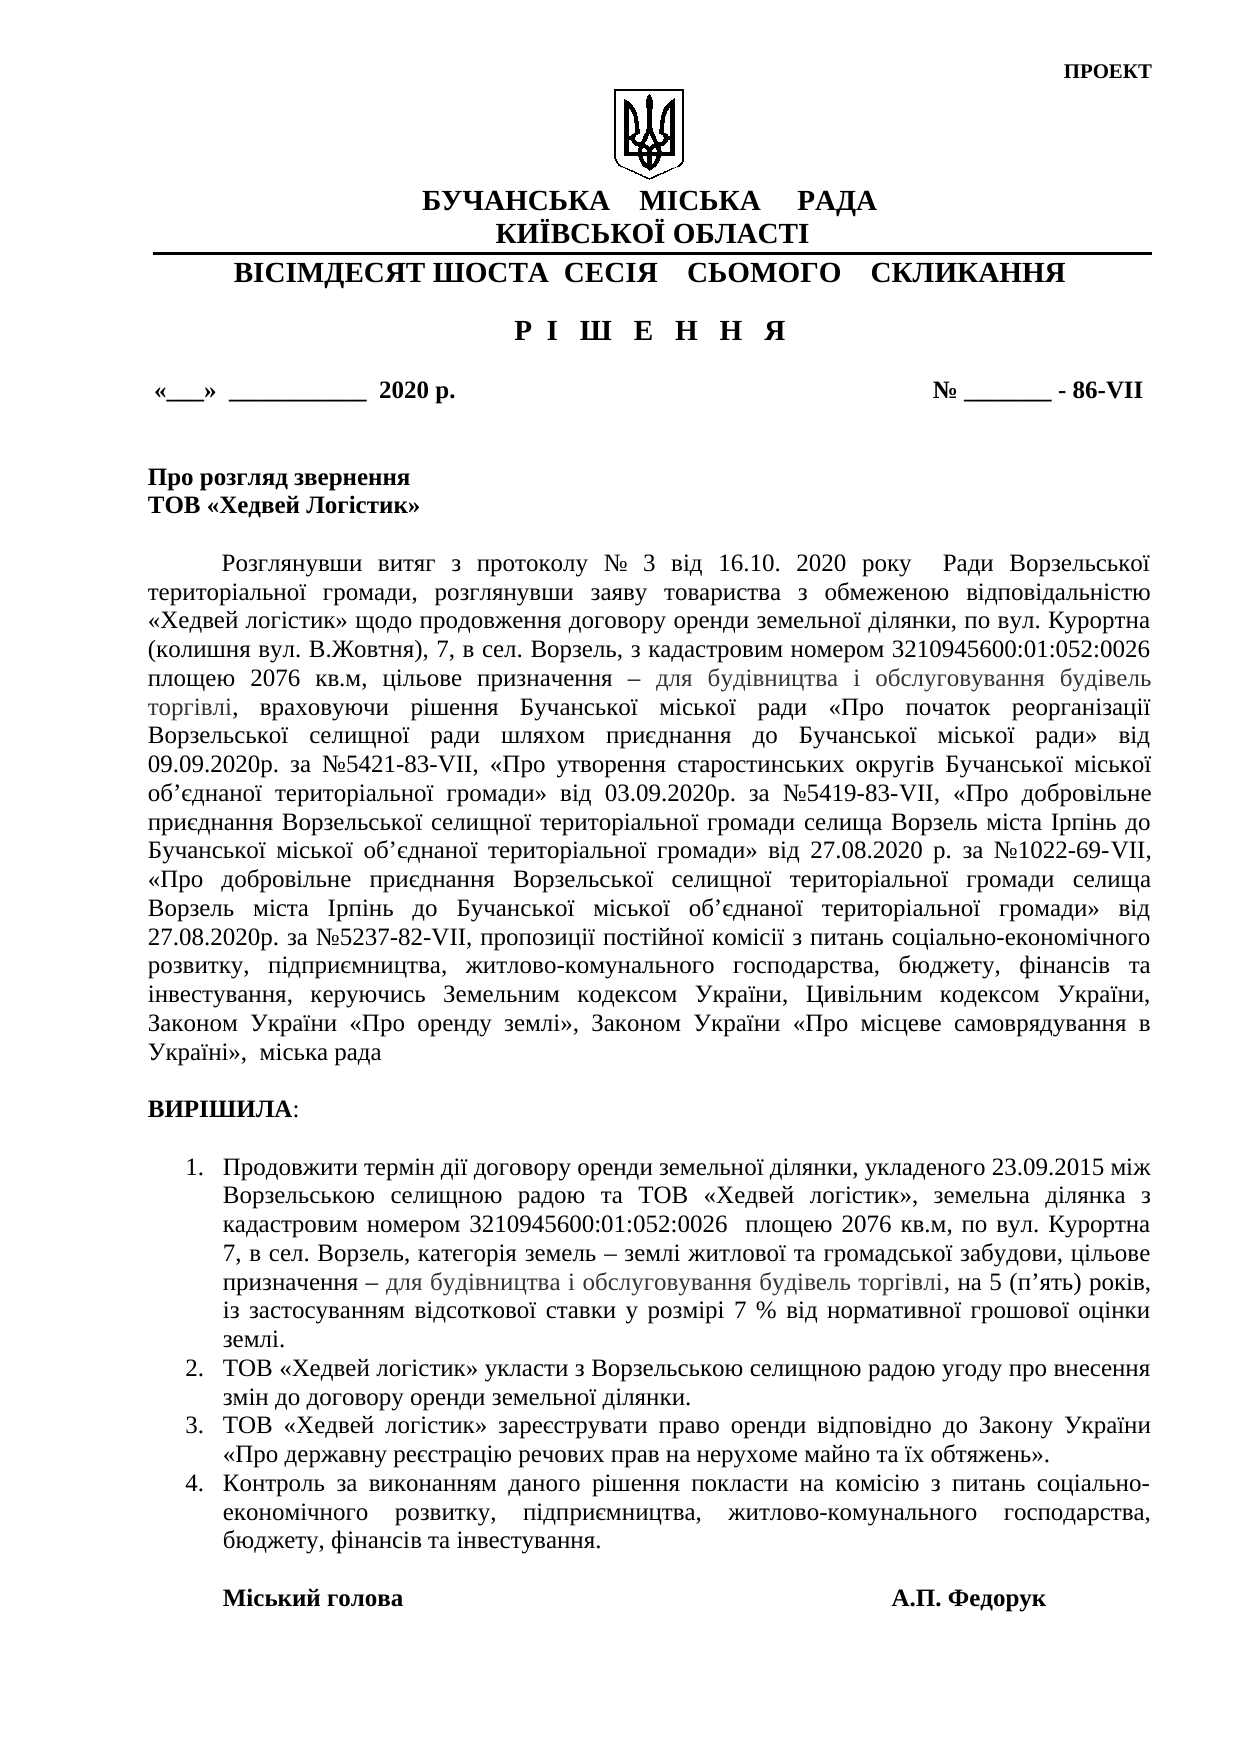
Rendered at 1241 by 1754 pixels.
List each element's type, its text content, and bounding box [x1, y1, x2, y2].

text ВИРІШИЛА: [148, 1094, 1152, 1123]
list Контроль за виконанням даного рішення покласти на комісію з питань соціально-економічного розвитку, підприємництва, житлово-комунального господарства, бюджету, фінансів та інвестування. [185, 1468, 1152, 1554]
text ТОВ «Хедвей Логістик» [148, 490, 1152, 519]
subtitle ПРОЕКТ [148, 59, 1152, 83]
text Про розгляд звернення [148, 462, 1152, 490]
subtitle «___» ___________ 2020 р. № _______ - 86-VII [148, 375, 1152, 404]
text Розглянувши витяг з протоколу № 3 від 16.10. 2020 року Ради Ворзельської територіальної громади, розглянувши заяву товариства з обмеженою відповідальністю «Хедвей логістик» щодо продовження договору оренди земельної ділянки, по вул. Курортна (колишня вул. В.Жовтня), 7, в сел. Ворзель, з кадастровим номером 3210945600:01:052:0026 площею 2076 кв.м, цільове призначення – для будівництва і обслуговування будівель торгівлі, враховуючи рішення Бучанської міської ради «Про початок реорганізації Ворзельської селищної ради шляхом приєднання до Бучанської міської ради» від 09.09.2020р. за №5421-83-VII, «Про утворення старостинських округів Бучанської міської об’єднаної територіальної громади» від 03.09.2020р. за №5419-83-VII, «Про добровільне приєднання Ворзельської селищної територіальної громади селища Ворзель міста Ірпінь до Бучанської міської об’єднаної територіальної громади» від 27.08.2020 р. за №1022-69-VII, «Про добровільне приєднання Ворзельської селищної територіальної громади селища Ворзель міста Ірпінь до Бучанської міської об’єднаної територіальної громади» від 27.08.2020р. за №5237-82-VII, пропозиції постійної комісії з питань соціально-економічного розвитку, підприємництва, житлово-комунального господарства, бюджету, фінансів та інвестування, керуючись Земельним кодексом України, Цивільним кодексом України, Законом України «Про оренду землі», Законом України «Про місцеве самоврядування в Україні», міська рада [148, 548, 1152, 1065]
text ВІСІМДЕСЯТ ШОСТА СЕСІЯ СЬОМОГО СКЛИКАННЯ [148, 255, 1152, 289]
list ТОВ «Хедвей логістик» укласти з Ворзельською селищною радою угоду про внесення змін до договору оренди земельної ділянки. [185, 1353, 1152, 1410]
list Продовжити термін дії договору оренди земельної ділянки, укладеного 23.09.2015 між Ворзельською селищною радою та ТОВ «Хедвей логістик», земельна ділянка з кадастровим номером 3210945600:01:052:0026 площею 2076 кв.м, по вул. Курортна 7, в сел. Ворзель, категорія земель – землі житлової та громадської забудови, цільове призначення – для будівництва і обслуговування будівель торгівлі, на 5 (п’ять) років, із застосуванням відсоткової ставки у розмірі 7 % від нормативної грошової оцінки землі. [185, 1152, 1152, 1353]
subtitle Міський голова А.П. Федорук [148, 1583, 1152, 1612]
subtitle Р І Ш Е Н Н Я [148, 313, 1152, 347]
list ТОВ «Хедвей логістик» зареєструвати право оренди відповідно до Закону України «Про державну реєстрацію речових прав на нерухоме майно та їх обтяжень». [185, 1410, 1152, 1468]
subtitle КИЇВСЬКОЇ ОБЛАСТІ [153, 217, 1152, 252]
text БУЧАНСЬКА МІСЬКА РАДА [148, 183, 1152, 217]
